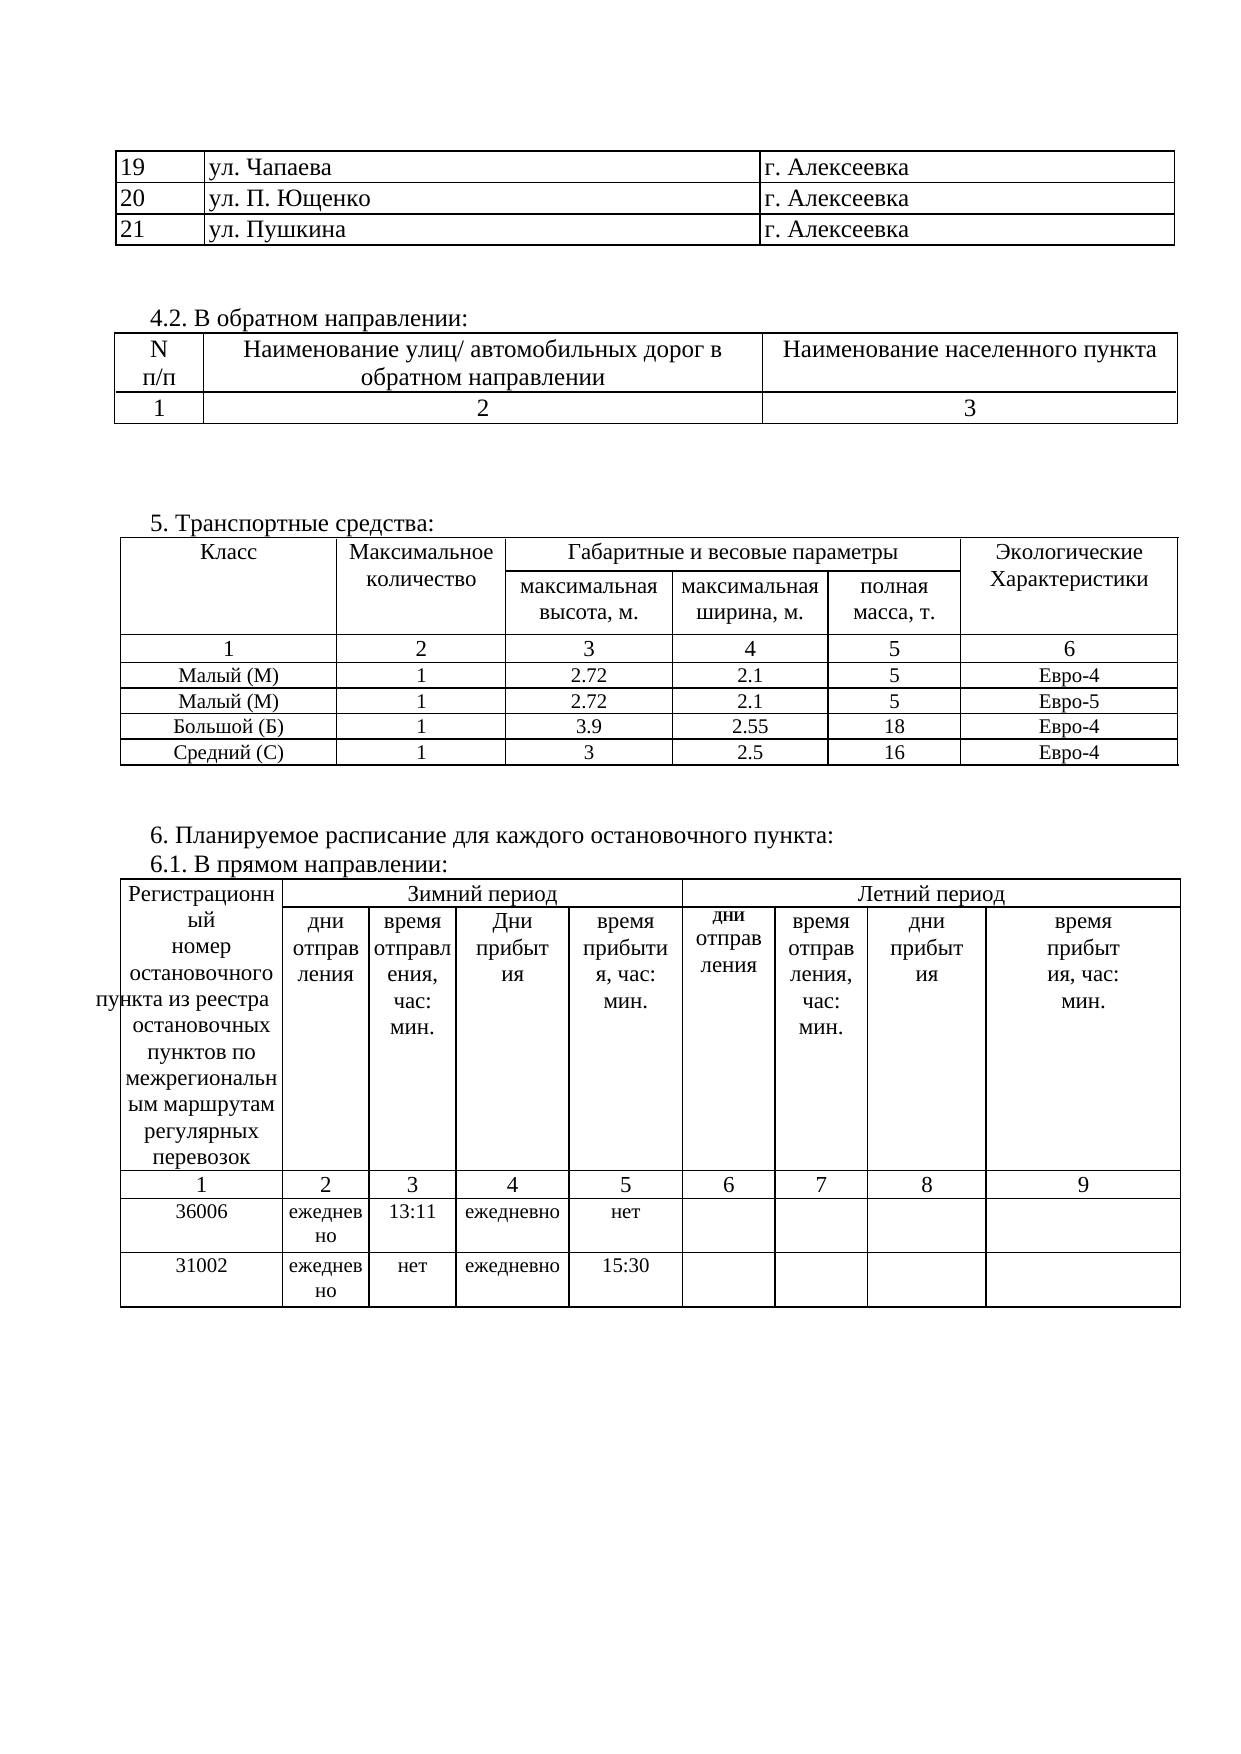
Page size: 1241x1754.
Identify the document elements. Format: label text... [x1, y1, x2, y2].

table_cell 1 [337, 689, 505, 713]
table_cell 1 [337, 714, 505, 738]
table_cell ул. Пушкина [205, 215, 759, 244]
table_cell 1 [121, 1171, 282, 1197]
table_cell 7 [776, 1171, 867, 1197]
table_cell [987, 1253, 1180, 1306]
table_header Наименование населенного пункта [763, 334, 1177, 391]
table_cell ДНИ отправ ления [683, 908, 774, 1169]
table_cell 21 [117, 215, 204, 244]
table_header Экологические Характеристики [961, 538, 1177, 633]
table_cell максимальная высота, м. [506, 572, 672, 633]
table_cell 4 [457, 1171, 568, 1197]
table_header Класс [121, 538, 336, 633]
table_cell 18 [829, 714, 960, 738]
table_header N п/п [115, 334, 203, 391]
table_cell 2.1 [673, 689, 827, 713]
table_cell Евро-4 [961, 714, 1177, 738]
table_cell Средний (С) [121, 740, 336, 764]
table_header Регистрационный номер остановочного пункта из реестра остановочных пунктов по межрегиональным маршрутам регулярных перевозок [121, 880, 282, 1169]
table_cell Евро-5 [961, 689, 1177, 713]
table_cell Большой (Б) [121, 714, 336, 738]
table_cell 5 [829, 663, 960, 687]
table_cell Дни прибыт ия [457, 908, 568, 1169]
table_cell [868, 1199, 985, 1252]
table_cell [776, 1253, 867, 1306]
table_cell 5 [829, 689, 960, 713]
table_cell [776, 1199, 867, 1252]
table_cell ежедневно [457, 1253, 568, 1306]
table_cell время отправл ения, час: мин. [370, 908, 455, 1169]
table_cell 13:11 [370, 1199, 455, 1252]
table_cell Евро-4 [961, 740, 1177, 764]
table_cell 2.1 [673, 663, 827, 687]
table_header Габаритные и весовые параметры [506, 538, 960, 570]
table_cell Малый (М) [121, 689, 336, 713]
table_header Летний период [683, 880, 1180, 906]
table_cell 2.72 [506, 689, 672, 713]
table_cell 3 [763, 391, 1177, 423]
table_cell Евро-4 [961, 663, 1177, 687]
table_cell 31002 [121, 1253, 282, 1306]
text 5. Транспортные средства: [150, 508, 1090, 537]
table_cell 19 [117, 152, 204, 181]
table_cell [868, 1253, 985, 1306]
table_cell 4 [673, 635, 827, 661]
table_header Зимний период [283, 880, 682, 906]
table_cell 8 [868, 1171, 985, 1197]
table_cell 2.72 [506, 663, 672, 687]
table_cell 16 [829, 740, 960, 764]
table_cell 5 [829, 635, 960, 661]
table_cell время прибыти я, час: мин. [570, 908, 682, 1169]
table_header Максимальное количество [337, 538, 505, 633]
table_cell 3 [506, 740, 672, 764]
table_cell 6 [683, 1171, 774, 1197]
table_header Наименование улиц/ автомобильных дорог в обратном направлении [204, 334, 762, 391]
table_cell 36006 [121, 1199, 282, 1252]
table_cell 1 [337, 663, 505, 687]
table_cell 2 [337, 635, 505, 661]
table_cell 1 [337, 740, 505, 764]
table_cell [683, 1199, 774, 1252]
table_cell 1 [121, 635, 336, 661]
table_cell ул. П. Ющенко [205, 183, 759, 213]
table_cell дни прибыт ия [868, 908, 985, 1169]
table_cell время отправ ления, час: мин. [776, 908, 867, 1169]
table_cell ул. Чапаева [205, 152, 759, 181]
table_cell 2 [283, 1171, 368, 1197]
table_cell г. Алексеевка [761, 183, 1174, 213]
table_cell 15:30 [570, 1253, 682, 1306]
table_cell максимальная ширина, м. [673, 572, 827, 633]
table_cell полная масса, т. [829, 572, 960, 633]
table_cell нет [370, 1253, 455, 1306]
table_cell 3 [506, 635, 672, 661]
table_cell [683, 1253, 774, 1306]
table_cell 3.9 [506, 714, 672, 738]
table_cell ежедневно [457, 1199, 568, 1252]
table_cell 1 [115, 392, 203, 423]
table_cell 20 [117, 183, 204, 213]
table_cell Малый (М) [121, 663, 336, 687]
table_cell 3 [370, 1171, 455, 1197]
table_cell 6 [961, 635, 1177, 661]
table_cell ежедневно [283, 1199, 368, 1252]
text 6. Планируемое расписание для каждого остановочного пункта: [150, 821, 1090, 849]
table_cell 5 [570, 1171, 682, 1197]
table_cell 2 [204, 393, 762, 423]
text 6.1. В прямом направлении: [150, 849, 1090, 878]
table_cell дни отправ ления [283, 908, 368, 1169]
table_cell 9 [987, 1171, 1180, 1197]
table_cell г. Алексеевка [761, 152, 1174, 181]
table_cell г. Алексеевка [761, 215, 1174, 244]
table_cell нет [570, 1199, 682, 1252]
table_cell время прибыт ия, час: мин. [987, 908, 1180, 1169]
table_cell ежедневно [283, 1253, 368, 1306]
table_cell [987, 1199, 1180, 1252]
text 4.2. В обратном направлении: [150, 303, 1090, 332]
table_cell 2.5 [673, 740, 827, 764]
table_cell 2.55 [673, 714, 827, 738]
